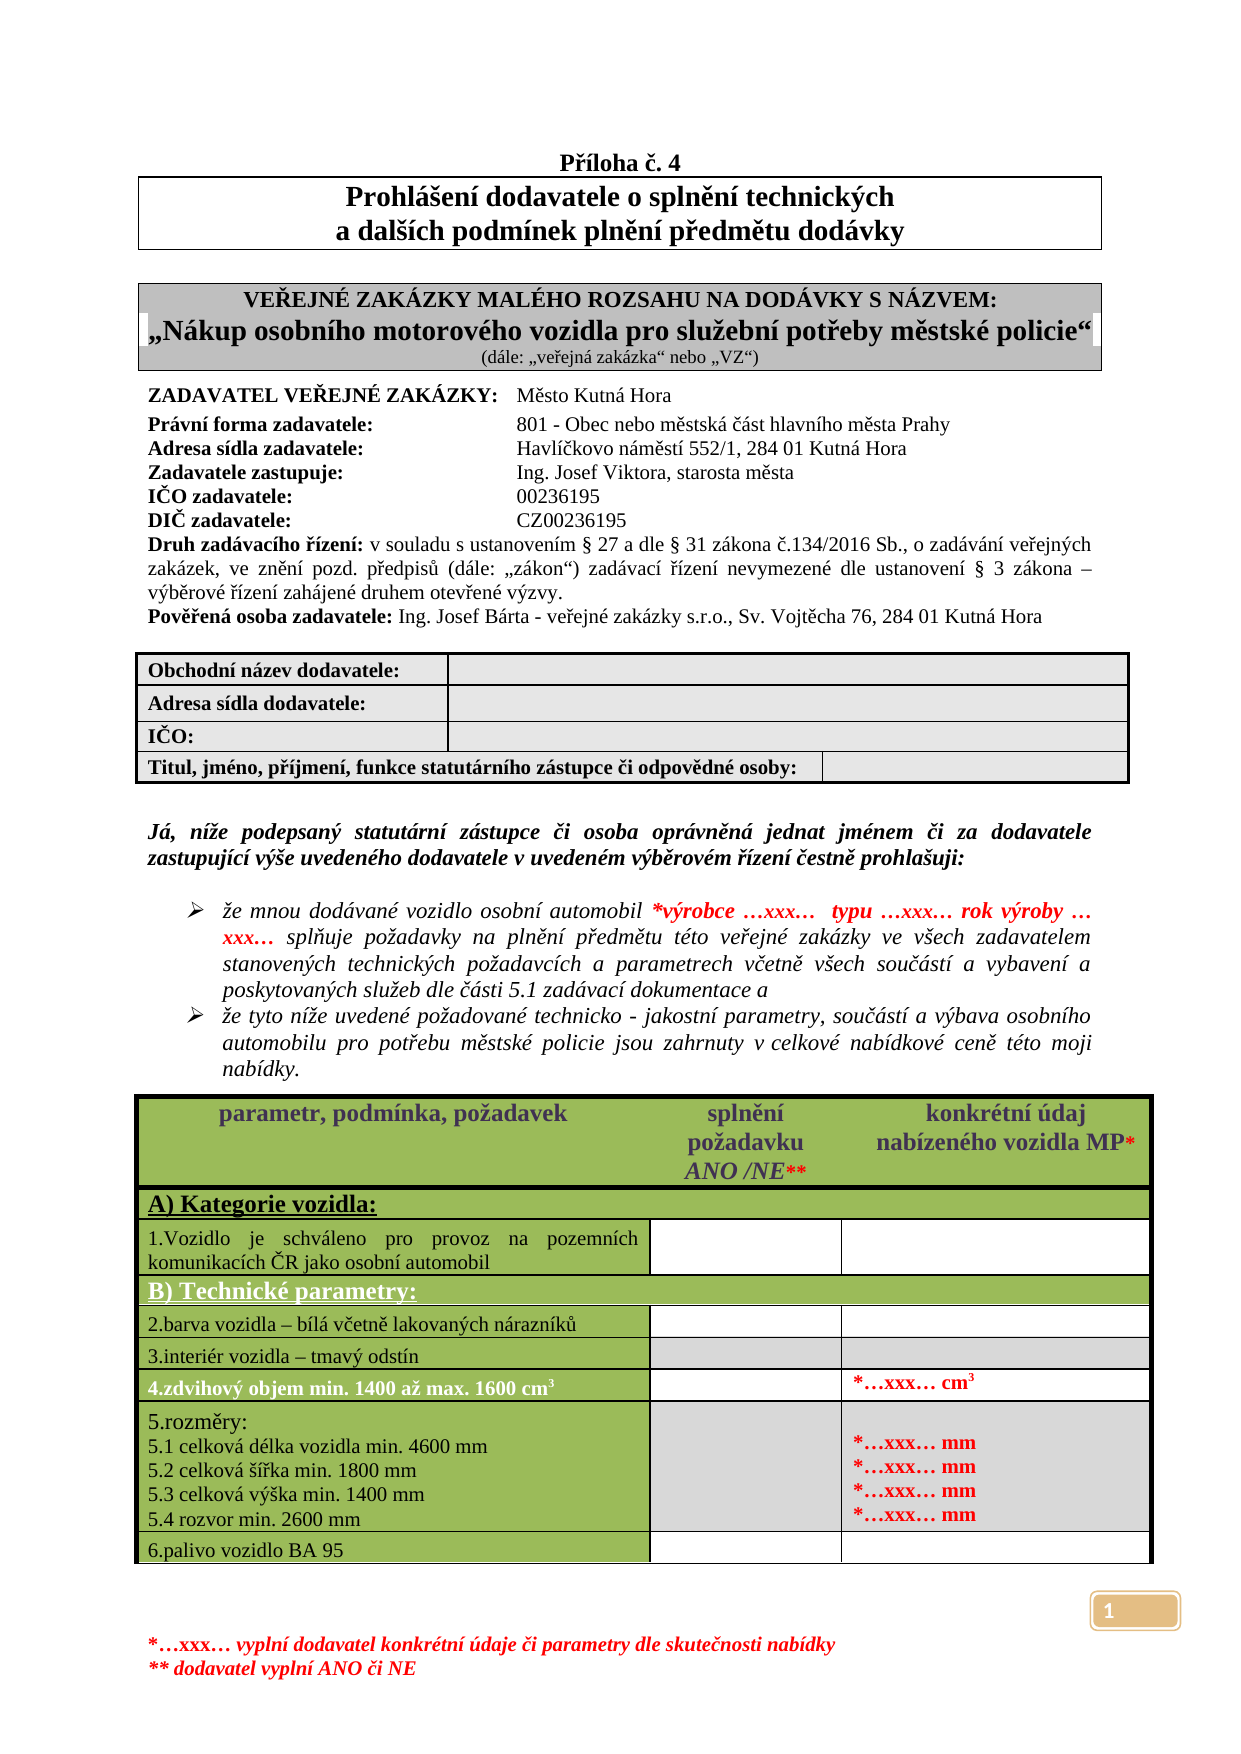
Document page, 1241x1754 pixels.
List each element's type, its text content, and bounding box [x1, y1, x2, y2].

table_cell [449, 686, 1127, 721]
text VEŘEJNÉ ZAKÁZKY MALÉHO ROZSAHU NA DODÁVKY S NÁZVEM: [139, 284, 1101, 313]
text Já, níže podepsaný statutární zástupce či osoba oprávněná jednat jménem či za dodavatele zastupující výše uvedeného dodavatele v uvedeném výběrovém řízení čestně prohlašuji: [148, 818, 1093, 871]
table_header [449, 655, 1127, 684]
list že mnou dodávané vozidlo osobní automobil *výrobce …xxx… typu …xxx… rok výroby …xxx… splňuje požadavky na plnění předmětu této veřejné zakázky ve všech zadavatelem stanovených technických požadavcích a parametrech včetně všech součástí a vybavení a poskytovaných služeb dle části 5.1 zadávací dokumentace a [185, 897, 1093, 1002]
table_cell [651, 1220, 841, 1274]
text Právní forma zadavatele: 801 - Obec nebo městská část hlavního města Prahy [148, 412, 1093, 436]
table_cell [651, 1306, 841, 1336]
table_cell [842, 1338, 1149, 1368]
text ZADAVATEL VEŘEJNÉ ZAKÁZKY: Město Kutná Hora [148, 383, 1093, 407]
table_cell [651, 1338, 841, 1368]
table_cell [651, 1370, 841, 1400]
table_cell [842, 1220, 1149, 1274]
table_cell B) Technické parametry: [139, 1276, 1149, 1304]
table_cell [842, 1532, 1149, 1562]
text a dalších podmínek plnění předmětu dodávky [139, 210, 1101, 249]
text Příloha č. 4 [148, 148, 1093, 176]
text IČO zadavatele: 00236195 [148, 484, 1093, 508]
text Zadavatele zastupuje: Ing. Josef Viktora, starosta města [148, 460, 1093, 484]
text Druh zadávacího řízení: v souladu s ustanovením § 27 a dle § 31 zákona č.134/2016 Sb., o zadávání veřejných zakázek, ve znění pozd. předpisů (dále: „zákon“) zadávací řízení nevymezené dle ustanovení § 3 zákona – výběrové řízení zahájené druhem otevřené výzvy. [148, 532, 1093, 604]
text Pověřená osoba zadavatele: Ing. Josef Bárta - veřejné zakázky s.r.o., Sv. Vojtěcha 76, 284 01 Kutná Hora [148, 604, 1093, 628]
table_cell IČO: [138, 722, 447, 751]
table_cell 2.barva vozidla – bílá včetně lakovaných nárazníků [139, 1306, 649, 1336]
table_cell [842, 1306, 1149, 1336]
table_cell 3.interiér vozidla – tmavý odstín [139, 1338, 649, 1368]
table_cell 6.palivo vozidlo BA 95 [139, 1532, 649, 1562]
table_header parametr, podmínka, požadavek [139, 1099, 650, 1185]
table_header Obchodní název dodavatele: [138, 655, 447, 684]
table_cell *…xxx… cm3 [842, 1370, 1149, 1400]
table_cell [823, 752, 1127, 781]
table_cell Titul, jméno, příjmení, funkce statutárního zástupce či odpovědné osoby: [138, 752, 822, 781]
table_header konkrétní údaj nabízeného vozidla MP* [842, 1099, 1149, 1185]
table_cell A) Kategorie vozidla: [139, 1190, 1149, 1218]
list že tyto níže uvedené požadované technicko - jakostní parametry, součástí a výbava osobního automobilu pro potřebu městské policie jsou zahrnuty v celkové nabídkové ceně této moji nabídky. [185, 1002, 1093, 1081]
table_cell [651, 1532, 841, 1562]
table_cell 5.rozměry: 5.1 celková délka vozidla min. 4600 mm 5.2 celková šířka min. 1800 mm 5.3 celková výška min. 1400 mm 5.4 rozvor min. 2600 mm [139, 1402, 649, 1531]
text „Nákup osobního motorového vozidla pro služební potřeby městské policie“ [148, 313, 1093, 343]
text DIČ zadavatele: CZ00236195 [148, 508, 1093, 532]
table_cell *…xxx… mm *…xxx… mm *…xxx… mm *…xxx… mm [842, 1402, 1149, 1531]
text (dále: „veřejná zakázka“ nebo „VZ“) [139, 343, 1101, 370]
text Adresa sídla zadavatele: Havlíčkovo náměstí 552/1, 284 01 Kutná Hora [148, 436, 1093, 460]
text Prohlášení dodavatele o splnění technických [139, 178, 1101, 210]
table_header splnění požadavku ANO /NE** [650, 1099, 842, 1185]
table_cell 4.zdvihový objem min. 1400 až max. 1600 cm3 [139, 1370, 649, 1400]
table_cell Adresa sídla dodavatele: [138, 686, 447, 721]
table_cell 1.Vozidlo je schváleno pro provoz na pozemních komunikacích ČR jako osobní automobil [139, 1220, 649, 1274]
table_cell [449, 722, 1127, 751]
table_cell [651, 1402, 841, 1531]
